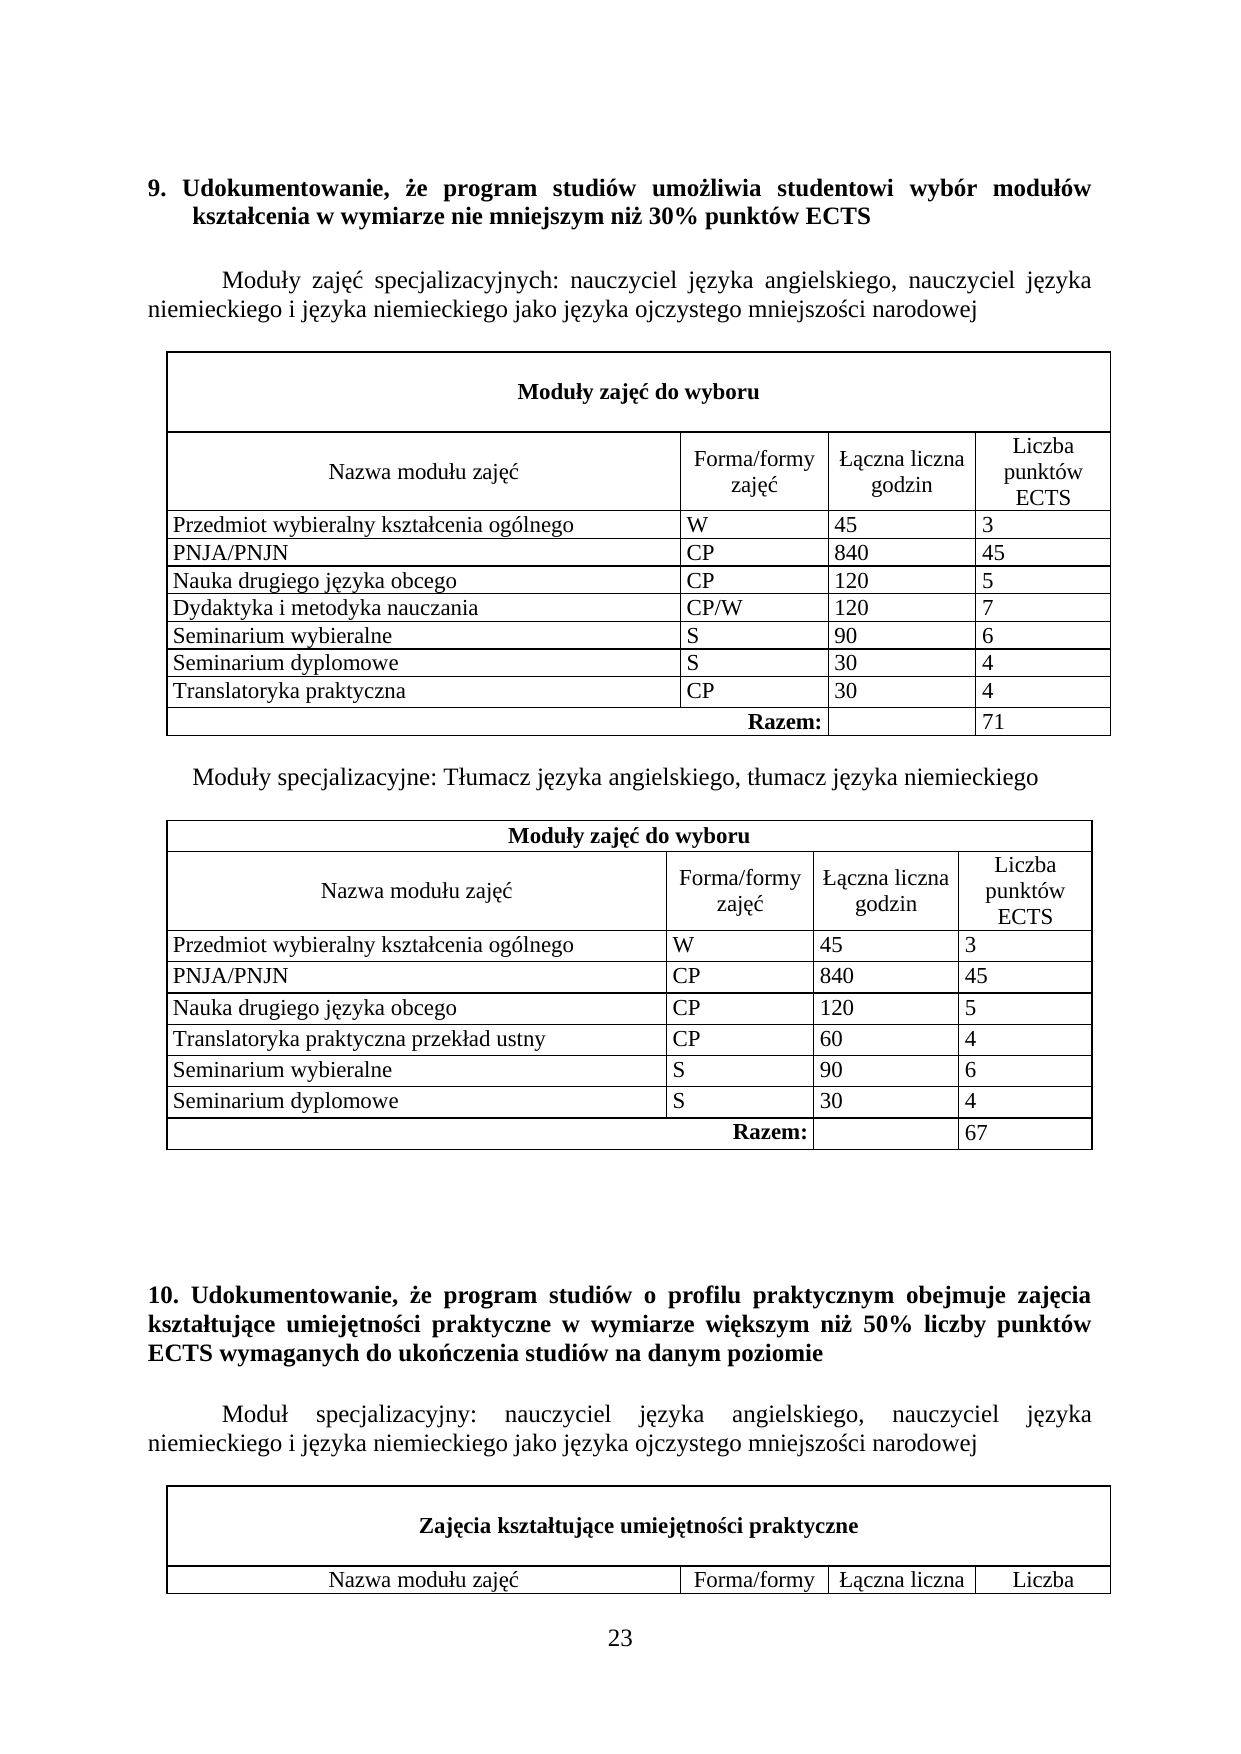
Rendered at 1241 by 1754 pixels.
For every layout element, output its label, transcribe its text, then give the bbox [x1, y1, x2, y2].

table_cell S [681, 622, 828, 648]
table_cell 120 [829, 594, 975, 621]
table_cell 71 [976, 708, 1110, 735]
subtitle 9. Udokumentowanie, że program studiów umożliwia studentowi wybór modułów kształcenia w wymiarze nie mniejszym niż 30% punktów ECTS [148, 173, 1092, 230]
table_cell CP [681, 567, 828, 593]
table_cell Przedmiot wybieralny kształcenia ogólnego [168, 931, 666, 961]
table_cell 45 [814, 931, 958, 961]
table_cell 3 [959, 931, 1091, 961]
table_cell S [667, 1087, 813, 1117]
table_cell Nazwa modułu zajęć [168, 852, 666, 930]
table_cell 6 [976, 622, 1110, 648]
table_cell Razem: [681, 708, 828, 735]
table_cell S [681, 650, 828, 676]
table_cell Seminarium dyplomowe [168, 1087, 666, 1117]
table_cell Łączna liczna godzin [829, 433, 975, 510]
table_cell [829, 1567, 975, 1592]
table_cell PNJA/PNJN [168, 962, 666, 992]
table_cell CP [667, 1025, 813, 1055]
subtitle 10. Udokumentowanie, że program studiów o profilu praktycznym obejmuje zajęcia kształtujące umiejętności praktyczne w wymiarze większym niż 50% liczby punktów ECTS wymaganych do ukończenia studiów na danym poziomie [148, 1280, 1092, 1366]
table_cell 840 [814, 962, 958, 992]
table_cell W [681, 511, 828, 538]
table_cell 30 [829, 677, 975, 707]
table_cell [168, 1119, 666, 1148]
table_cell Translatoryka praktyczna przekład ustny [168, 1025, 666, 1055]
text Moduły specjalizacyjne: Tłumacz języka angielskiego, tłumacz języka niemieckiego [148, 762, 1092, 791]
table_cell Dydaktyka i metodyka nauczania [168, 594, 680, 621]
table_cell Liczba punktów ECTS [976, 1567, 1110, 1592]
table_cell PNJA/PNJN [168, 539, 680, 565]
table_cell Łączna liczna godzin [814, 852, 958, 930]
table_cell CP [667, 962, 813, 992]
table_cell 45 [959, 962, 1091, 992]
table_cell 67 [959, 1119, 1091, 1148]
table_cell Seminarium wybieralne [168, 1056, 666, 1086]
table_cell CP [681, 539, 828, 565]
table_cell [829, 708, 975, 735]
table_cell CP/W [681, 594, 828, 621]
table_cell 4 [976, 677, 1110, 707]
table_cell Nauka drugiego języka obcego [168, 567, 680, 593]
table_cell 5 [959, 994, 1091, 1023]
table_cell 840 [829, 539, 975, 565]
table_cell Nazwa modułu zajęć [168, 1567, 680, 1592]
text Moduły zajęć specjalizacyjnych: nauczyciel języka angielskiego, nauczyciel języka niemieckiego i języka niemieckiego jako języka ojczystego mniejszości narodowej [148, 265, 1092, 323]
table_cell 6 [959, 1056, 1091, 1086]
table_header Moduły zajęć do wyboru [168, 821, 1091, 851]
table_cell 45 [976, 539, 1110, 565]
table_cell W [667, 931, 813, 961]
table_cell 120 [814, 994, 958, 1023]
table_cell 30 [829, 650, 975, 676]
table_cell 4 [959, 1025, 1091, 1055]
table_cell 90 [829, 622, 975, 648]
table_cell [814, 1119, 958, 1148]
table_cell 3 [976, 511, 1110, 538]
table_cell 5 [976, 567, 1110, 593]
table_cell 30 [814, 1087, 958, 1117]
table_cell Liczba punktów ECTS [959, 852, 1091, 930]
table_cell CP [667, 994, 813, 1023]
text Moduł specjalizacyjny: nauczyciel języka angielskiego, nauczyciel języka niemieckiego i języka niemieckiego jako języka ojczystego mniejszości narodowej [148, 1399, 1092, 1457]
table_cell 90 [814, 1056, 958, 1086]
table_cell 60 [814, 1025, 958, 1055]
table_cell CP [681, 677, 828, 707]
table_cell Forma/formy zajęć [681, 433, 828, 510]
table_cell 7 [976, 594, 1110, 621]
table_cell [168, 708, 681, 735]
table_cell Translatoryka praktyczna [168, 677, 680, 707]
table_cell Przedmiot wybieralny kształcenia ogólnego [168, 511, 680, 538]
table_cell 120 [829, 567, 975, 593]
table_cell 4 [959, 1087, 1091, 1117]
table_cell S [667, 1056, 813, 1086]
table_cell Seminarium wybieralne [168, 622, 680, 648]
table_cell Liczba punktów ECTS [976, 433, 1110, 510]
table_header Moduły zajęć do wyboru [168, 353, 1110, 431]
table_cell Razem: [666, 1119, 813, 1148]
table_cell Forma/formy zajęć [667, 852, 813, 930]
table_cell Nazwa modułu zajęć [168, 433, 680, 510]
table_cell Nauka drugiego języka obcego [168, 994, 666, 1023]
table_cell 4 [976, 650, 1110, 676]
table_cell Forma/formy zajęć [681, 1567, 828, 1592]
table_cell 45 [829, 511, 975, 538]
table_cell Seminarium dyplomowe [168, 650, 680, 676]
table_header Zajęcia kształtujące umiejętności praktyczne [168, 1487, 1110, 1565]
